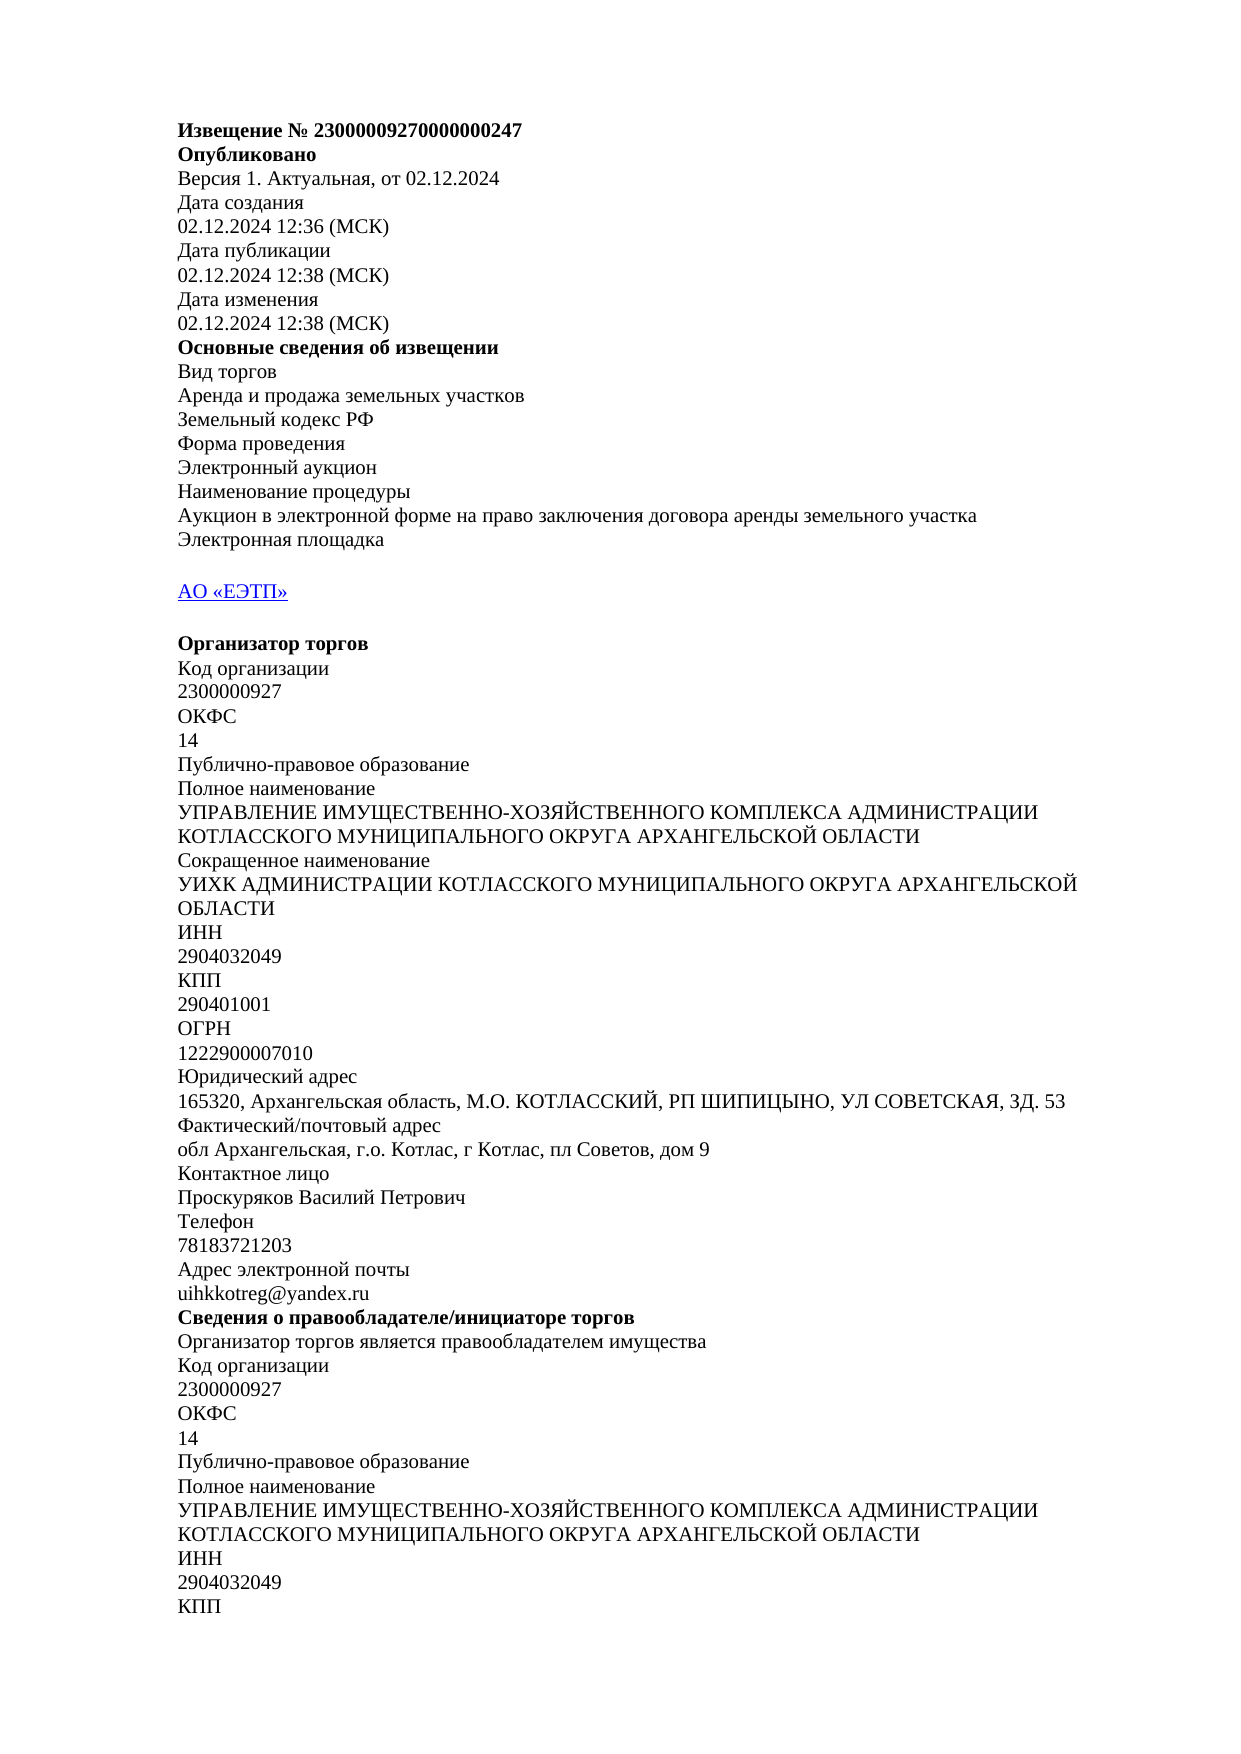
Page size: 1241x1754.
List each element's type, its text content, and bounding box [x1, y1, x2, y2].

text Код организации [177, 1353, 1152, 1377]
text ОКФС [177, 703, 1152, 728]
text Контактное лицо [177, 1161, 1152, 1185]
text КПП [177, 968, 1152, 992]
text Дата создания [177, 190, 1152, 214]
text Опубликовано [177, 142, 1152, 166]
text Форма проведения [177, 431, 1152, 455]
text Версия 1. Актуальная, от 02.12.2024 [177, 166, 1152, 190]
text Наименование процедуры [177, 479, 1152, 503]
text 1222900007010 [177, 1040, 1152, 1064]
text 02.12.2024 12:38 (МСК) [177, 262, 1152, 287]
text Организатор торгов [177, 631, 1152, 655]
text uihkkotreg@yandex.ru [177, 1281, 1152, 1305]
text 290401001 [177, 992, 1152, 1016]
text УПРАВЛЕНИЕ ИМУЩЕСТВЕННО-ХОЗЯЙСТВЕННОГО КОМПЛЕКСА АДМИНИСТРАЦИИ КОТЛАССКОГО МУНИЦИПАЛЬНОГО ОКРУГА АРХАНГЕЛЬСКОЙ ОБЛАСТИ [177, 1498, 1152, 1546]
text Аренда и продажа земельных участков [177, 383, 1152, 407]
text Основные сведения об извещении [177, 335, 1152, 359]
text 78183721203 [177, 1233, 1152, 1257]
text Дата изменения [177, 287, 1152, 311]
text 02.12.2024 12:38 (МСК) [177, 311, 1152, 335]
text Телефон [177, 1209, 1152, 1233]
text 14 [177, 728, 1152, 752]
text Публично-правовое образование [177, 752, 1152, 776]
text ОКФС [177, 1401, 1152, 1425]
text УПРАВЛЕНИЕ ИМУЩЕСТВЕННО-ХОЗЯЙСТВЕННОГО КОМПЛЕКСА АДМИНИСТРАЦИИ КОТЛАССКОГО МУНИЦИПАЛЬНОГО ОКРУГА АРХАНГЕЛЬСКОЙ ОБЛАСТИ [177, 800, 1152, 848]
text обл Архангельская, г.о. Котлас, г Котлас, пл Советов, дом 9 [177, 1137, 1152, 1161]
text 2300000927 [177, 1377, 1152, 1401]
text Сведения о правообладателе/инициаторе торгов [177, 1305, 1152, 1329]
text Электронный аукцион [177, 455, 1152, 479]
text Сокращенное наименование [177, 848, 1152, 872]
text 02.12.2024 12:36 (МСК) [177, 214, 1152, 238]
text Адрес электронной почты [177, 1257, 1152, 1281]
text 2904032049 [177, 1570, 1152, 1594]
text Вид торгов [177, 359, 1152, 383]
text Код организации [177, 655, 1152, 679]
text ИНН [177, 1546, 1152, 1570]
text Юридический адрес [177, 1064, 1152, 1088]
text КПП [177, 1594, 1152, 1618]
text УИХК АДМИНИСТРАЦИИ КОТЛАССКОГО МУНИЦИПАЛЬНОГО ОКРУГА АРХАНГЕЛЬСКОЙ ОБЛАСТИ [177, 872, 1152, 920]
text Полное наименование [177, 776, 1152, 800]
text 14 [177, 1425, 1152, 1449]
text Извещение № 23000009270000000247 [177, 118, 1152, 142]
text Земельный кодекс РФ [177, 407, 1152, 431]
text Организатор торгов является правообладателем имущества [177, 1329, 1152, 1353]
text Фактический/почтовый адрес [177, 1113, 1152, 1137]
text Электронная площадка [177, 527, 1152, 551]
text ОГРН [177, 1016, 1152, 1040]
text Проскуряков Василий Петрович [177, 1185, 1152, 1209]
text Аукцион в электронной форме на право заключения договора аренды земельного участка [177, 503, 1152, 527]
text 2300000927 [177, 679, 1152, 703]
text 2904032049 [177, 944, 1152, 968]
text Публично-правовое образование [177, 1449, 1152, 1473]
text Полное наименование [177, 1473, 1152, 1498]
text Дата публикации [177, 238, 1152, 262]
text АО «ЕЭТП» [177, 579, 1152, 603]
text ИНН [177, 920, 1152, 944]
text 165320, Архангельская область, М.О. КОТЛАССКИЙ, РП ШИПИЦЫНО, УЛ СОВЕТСКАЯ, ЗД. 53 [177, 1088, 1152, 1113]
